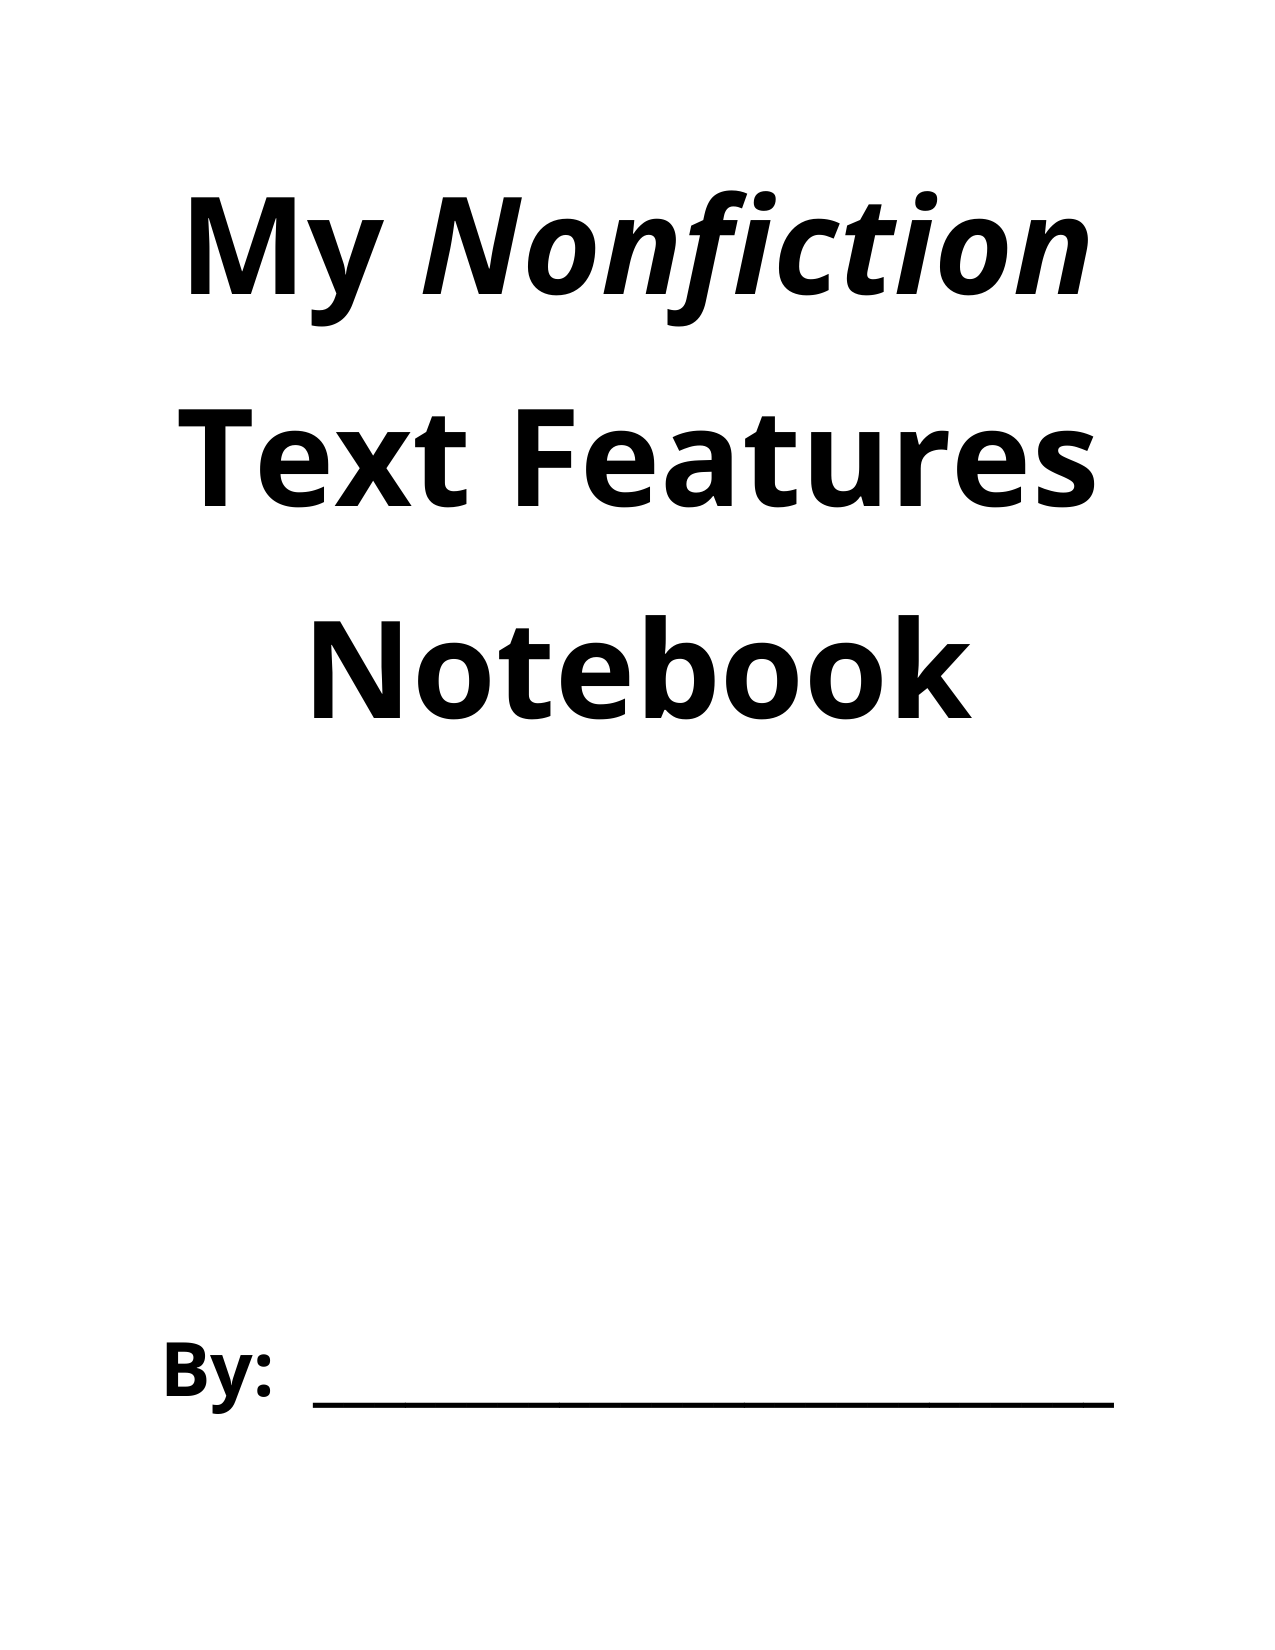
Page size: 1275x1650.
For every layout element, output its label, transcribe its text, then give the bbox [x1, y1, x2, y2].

text My Nonfiction Text Features Notebook [150, 150, 1125, 759]
text By: __________________________ [150, 1317, 1125, 1419]
